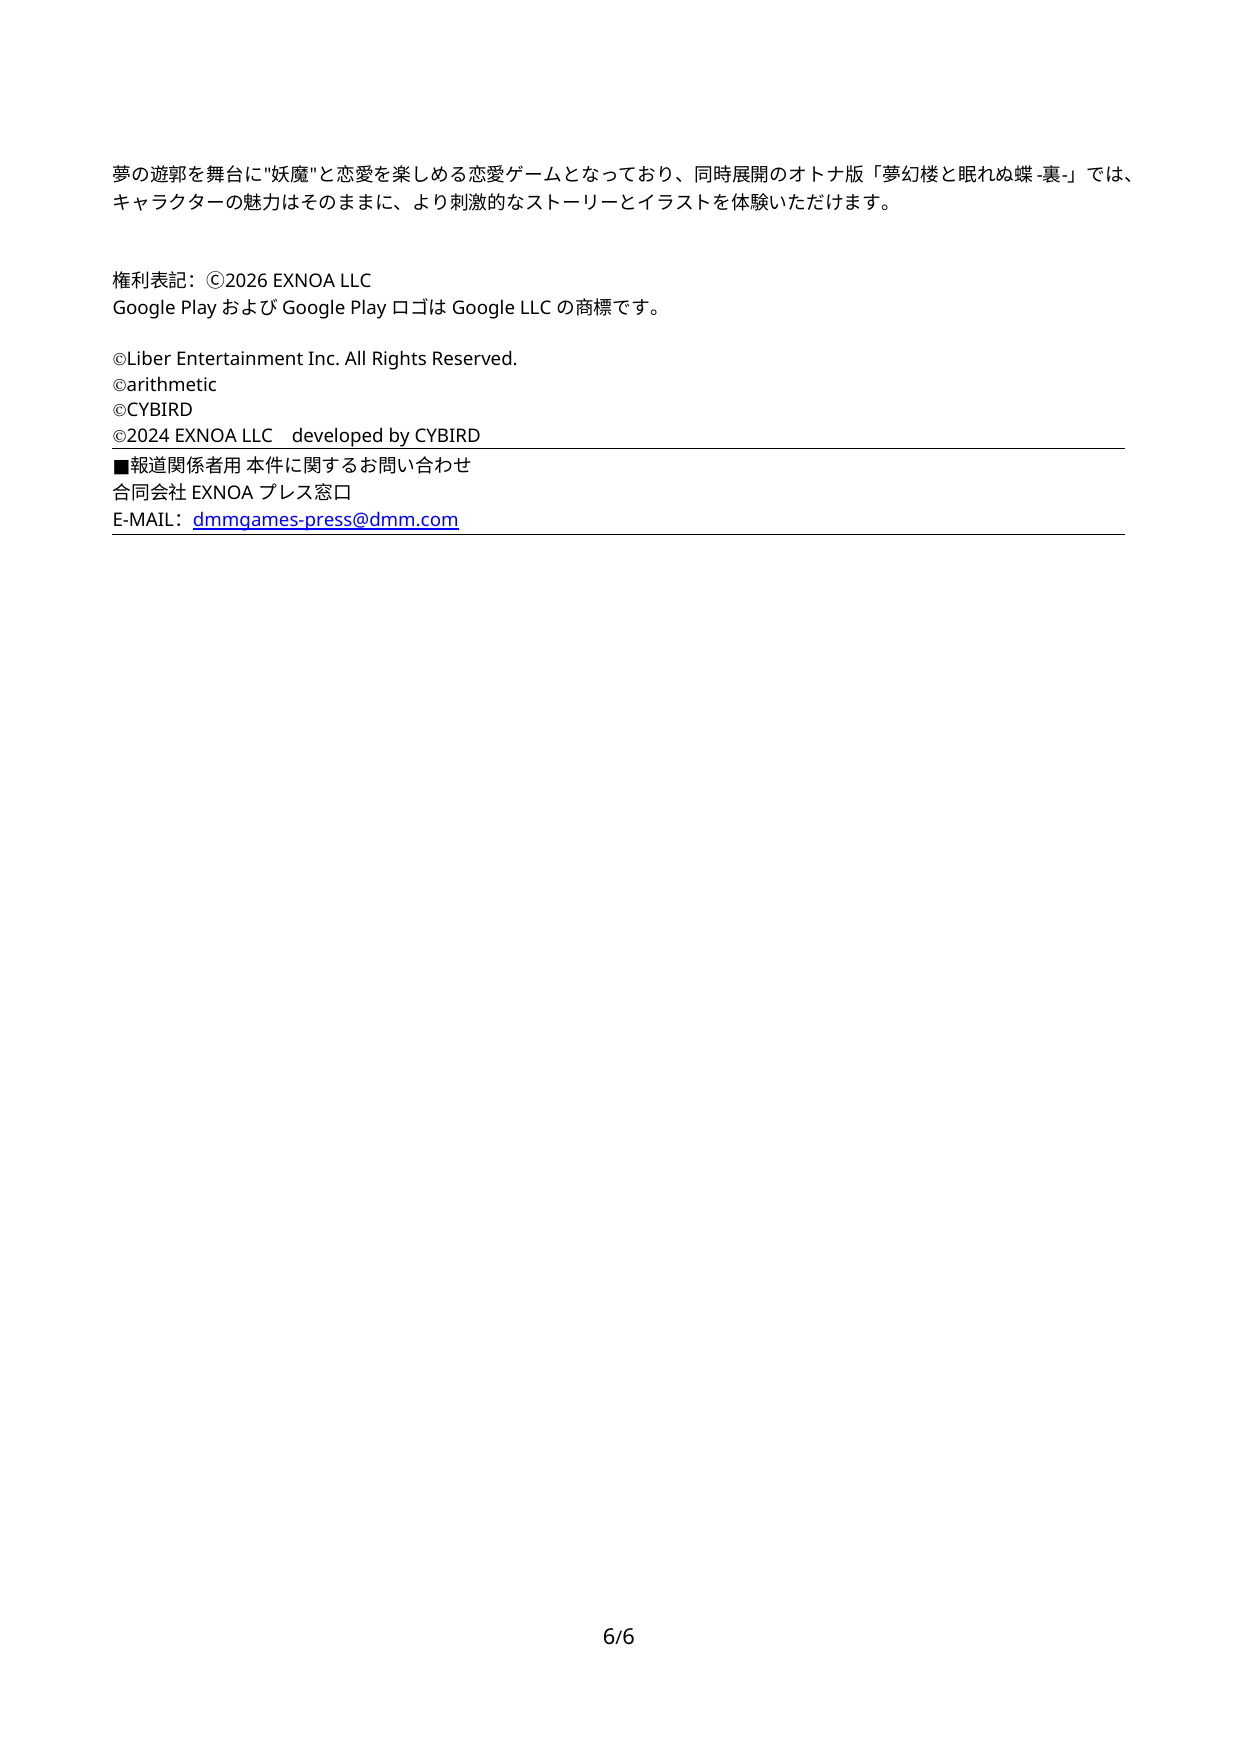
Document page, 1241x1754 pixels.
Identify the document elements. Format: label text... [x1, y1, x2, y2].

text ⒸLiber Entertainment Inc. All Rights Reserved. [112, 345, 1125, 371]
text Ⓒarithmetic [112, 371, 1125, 396]
text Ⓒ2024 EXNOA LLC developed by CYBIRD [112, 422, 1125, 447]
text ⒸCYBIRD [112, 396, 1125, 422]
text 合同会社EXNOA プレス窓口 [112, 478, 1125, 502]
text 夢の遊郭を舞台に"妖魔"と恋愛を楽しめる恋愛ゲームとなっており、同時展開のオトナ版「夢幻楼と眠れぬ蝶-裏-」では、キャラクターの魅力はそのままに、より刺激的なストーリーとイラストを体験いただけます。 [112, 160, 1125, 214]
text 権利表記：Ⓒ2026 EXNOA LLC [112, 266, 1125, 293]
text Google Play および Google Play ロゴは Google LLC の商標です。 [112, 293, 1125, 320]
text E-MAIL：dmmgames-press@dmm.com [112, 502, 1125, 534]
text ■報道関係者用 本件に関するお問い合わせ [112, 449, 1125, 478]
